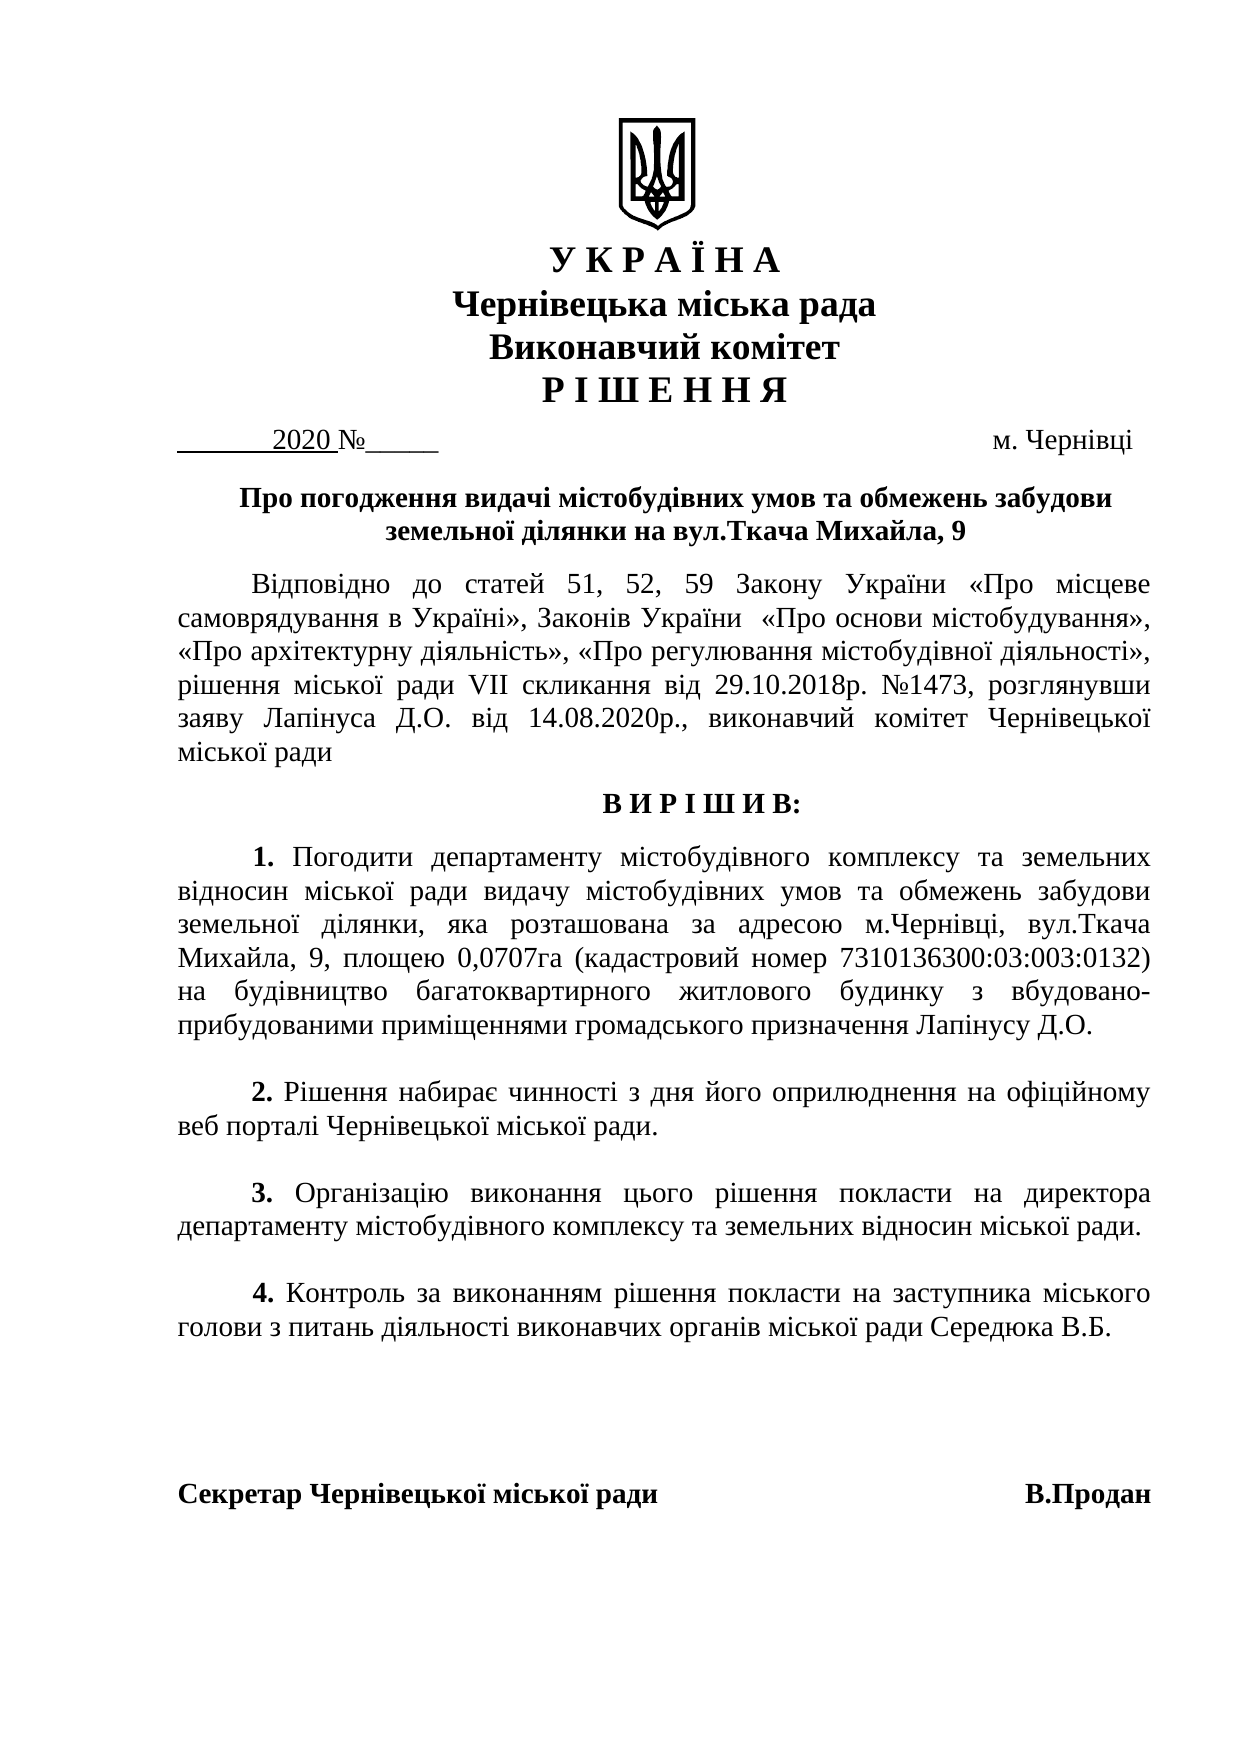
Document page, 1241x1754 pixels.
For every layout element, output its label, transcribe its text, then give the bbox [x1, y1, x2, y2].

text В И Р І Ш И В: [177, 787, 1152, 820]
text У к р а ї н а [177, 238, 1152, 281]
text 3. Організацію виконання цього рішення покласти на директора департаменту містобудівного комплексу та земельних відносин міської ради. [177, 1175, 1152, 1242]
text Виконавчий комітет [177, 324, 1152, 367]
text Відповідно до статей 51, 52, 59 Закону України «Про місцеве самоврядування в Україні», Законів України «Про основи містобудування», «Про архітектурну діяльність», «Про регулювання містобудівної діяльності», рішення міської ради VII скликання від 29.10.2018р. №1473, розглянувши заяву Лапінуса Д.О. від 14.08.2020р., виконавчий комітет Чернівецької міської ради [177, 566, 1152, 767]
table_header Про погодження видачі містобудівних умов та обмежень забудови земельної ділянки на вул.Ткача Михайла, 9 [189, 480, 1163, 566]
text 2. Рішення набирає чинності з дня його оприлюднення на офіційному веб порталі Чернівецької міської ради. [177, 1074, 1152, 1141]
text 1. Погодити департаменту містобудівного комплексу та земельних відносин міської ради видачу містобудівних умов та обмежень забудови земельної ділянки, яка розташована за адресою м.Чернівці, вул.Ткача Михайла, 9, площею 0,0707га (кадастровий номер 7310136300:03:003:0132) на будівництво багатоквартирного житлового будинку з вбудовано-прибудованими приміщеннями громадського призначення Лапінусу Д.О. [177, 839, 1152, 1041]
text Чернівецька міська рада [177, 281, 1152, 324]
text 4. Контроль за виконанням рішення покласти на заступника міського голови з питань діяльності виконавчих органів міської ради Середюка В.Б. [177, 1275, 1152, 1342]
text 2020 №_____ м. Чернівці [177, 422, 1152, 456]
text Р І Ш Е Н Н Я [177, 367, 1152, 410]
text Секретар Чернівецької міської ради В.Продан [177, 1477, 1152, 1510]
